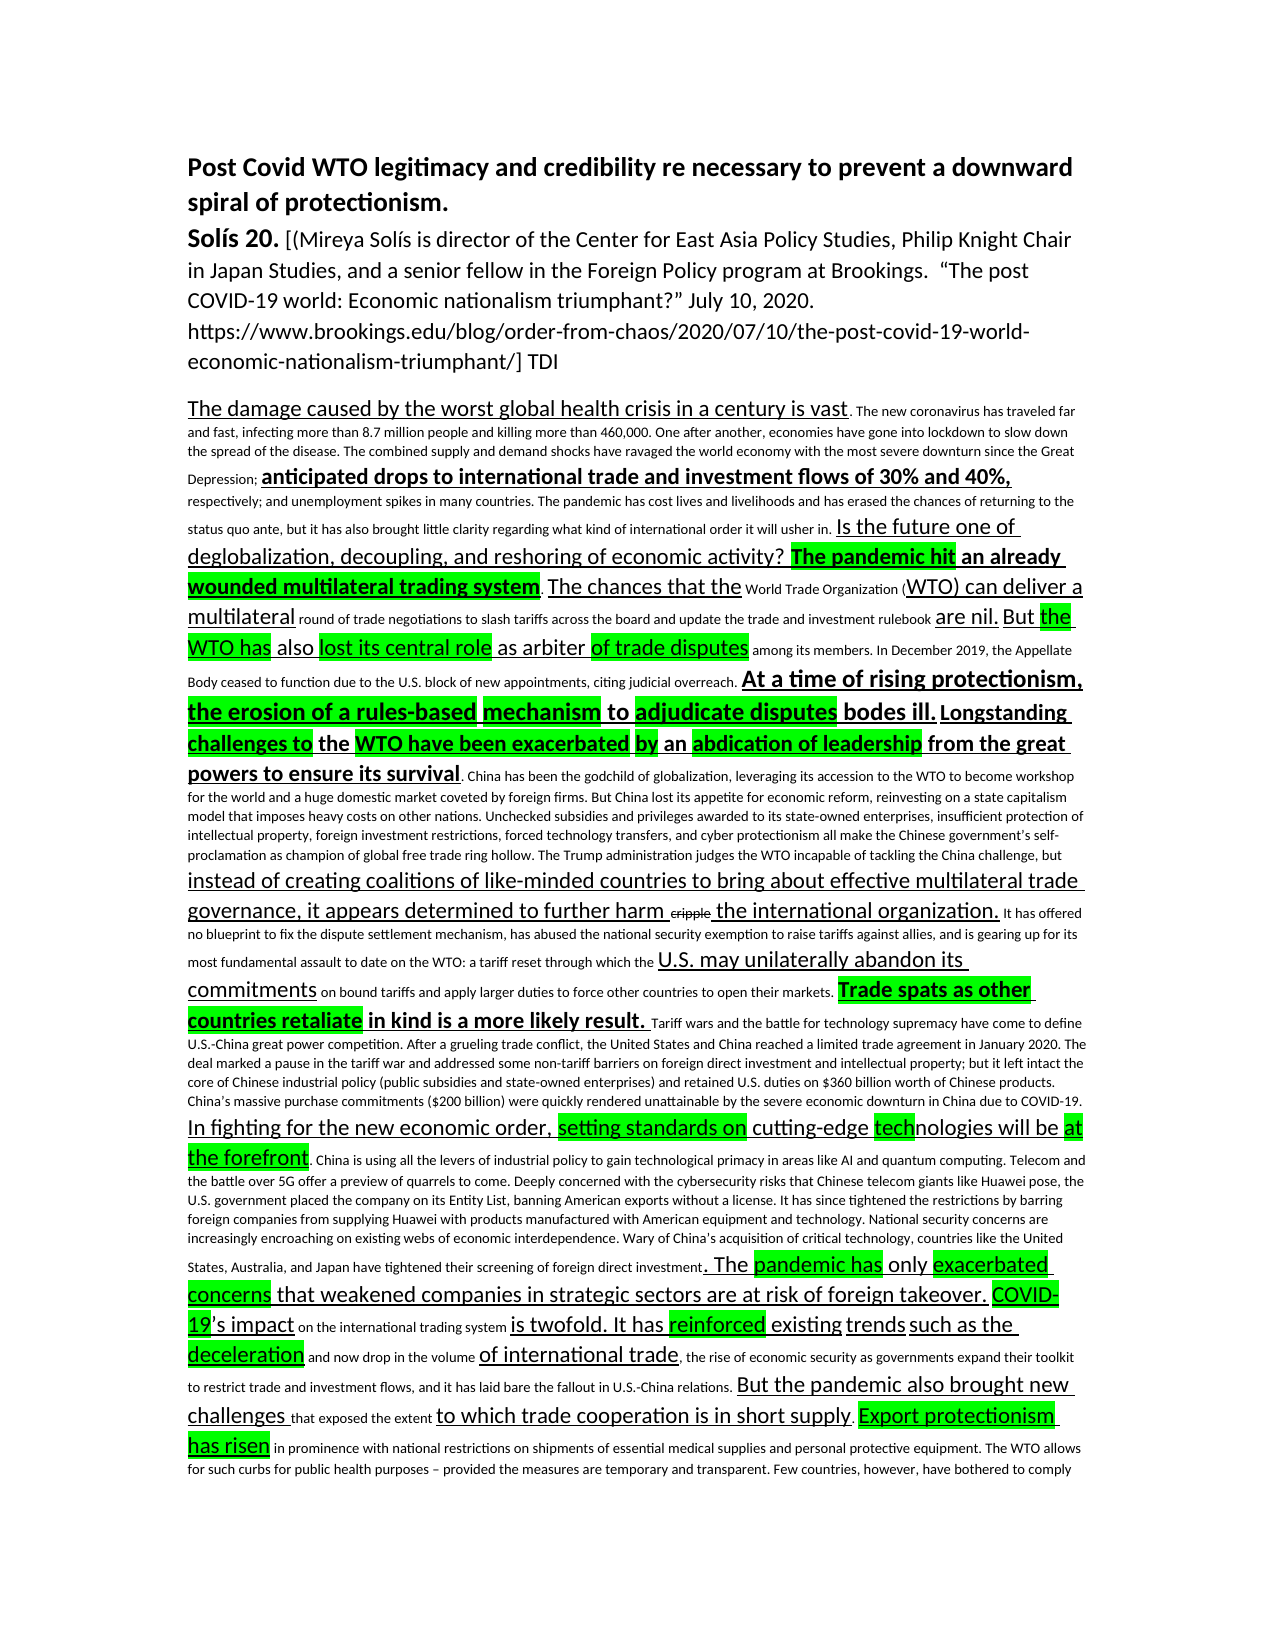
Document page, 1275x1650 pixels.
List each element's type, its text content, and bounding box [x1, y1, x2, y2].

subtitle Post Covid WTO legitimacy and credibility re necessary to prevent a downward spiral of protectionism. [187, 150, 1087, 219]
text Solís 20. [(Mireya Solís is director of the Center for East Asia Policy Studies, Philip Knight Chair in Japan Studies, and a senior fellow in the Foreign Policy program at Brookings. “The post COVID-19 world: Economic nationalism triumphant?” July 10, 2020. https://www.brookings.edu/blog/order-from-chaos/2020/07/10/the-post-covid-19-world-economic-nationalism-triumphant/] TDI [187, 221, 1087, 375]
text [187, 394, 1087, 1478]
